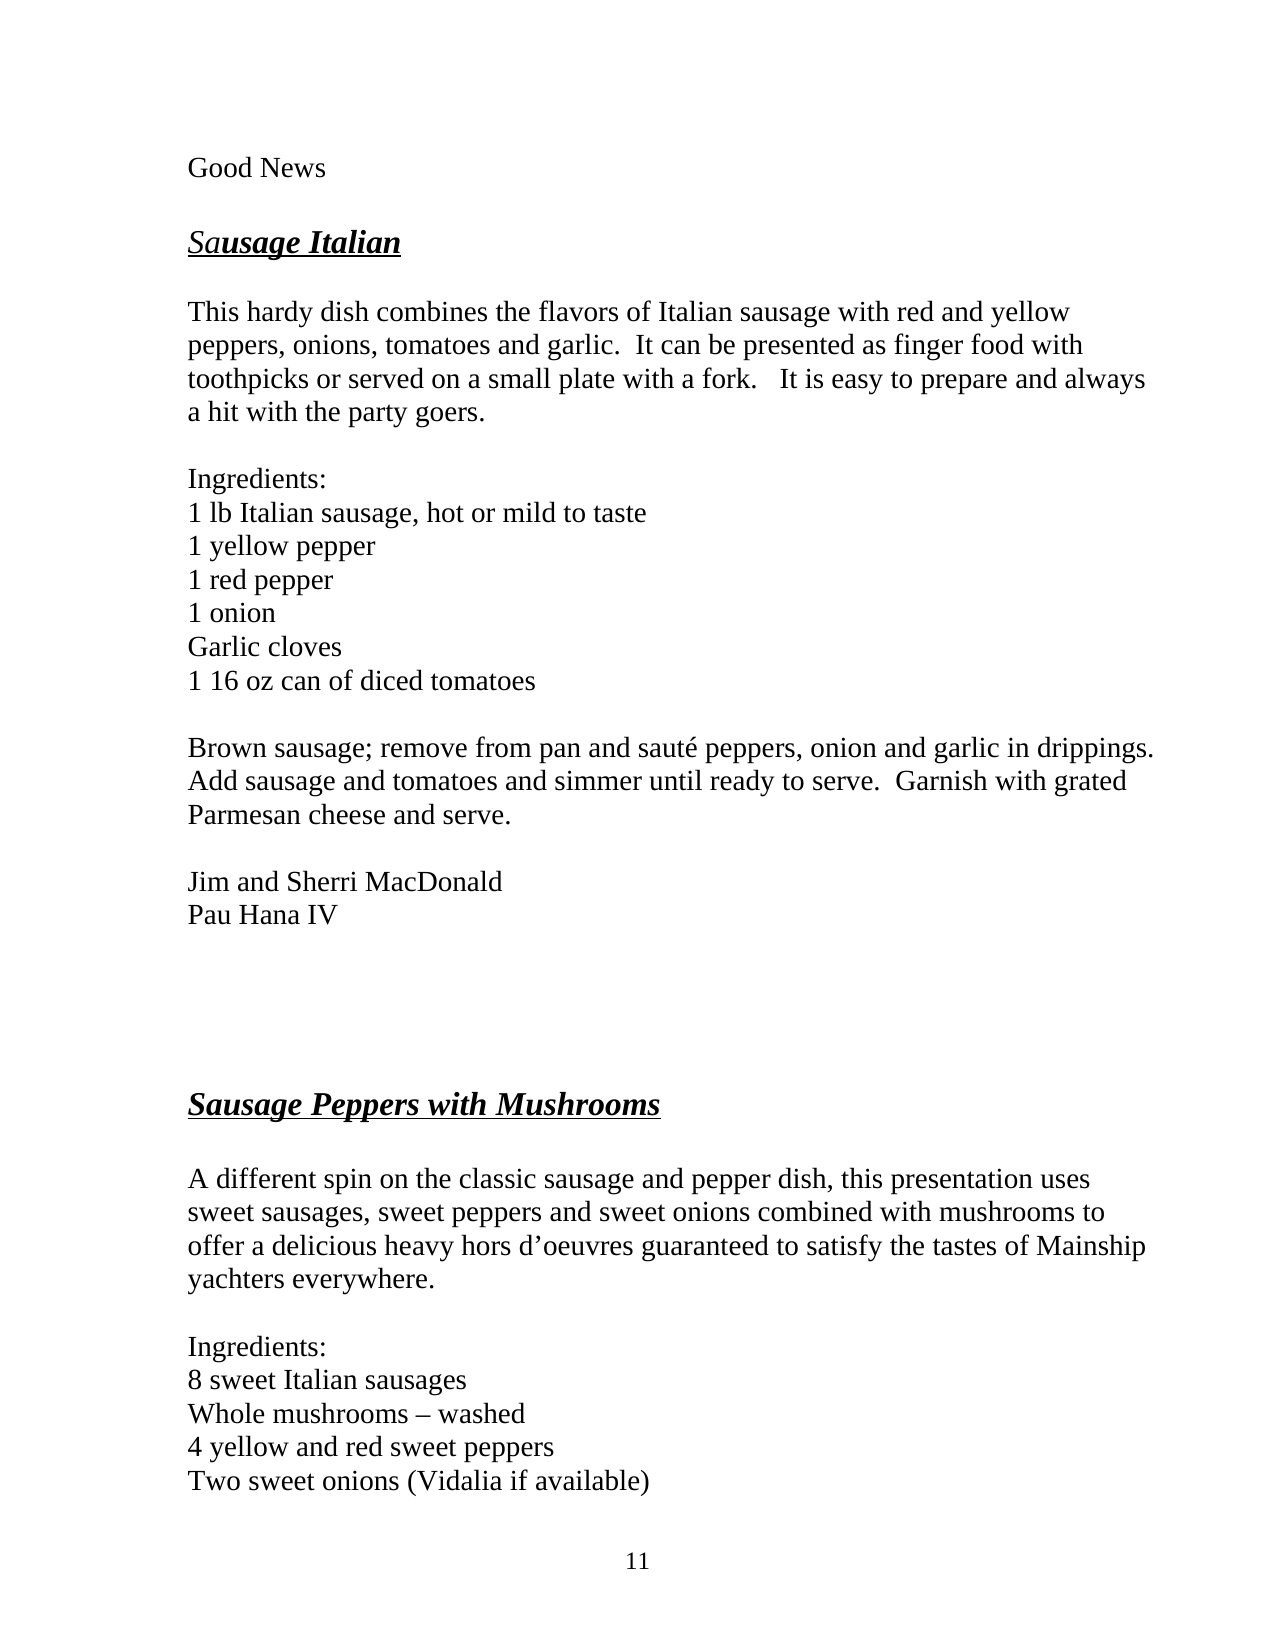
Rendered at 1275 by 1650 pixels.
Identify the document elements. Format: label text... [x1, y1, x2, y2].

text 1 red pepper [187, 562, 1162, 596]
text Ingredients: [187, 461, 1162, 495]
text Good News [187, 150, 1162, 183]
text 1 onion [187, 596, 1162, 629]
text Jim and Sherri MacDonald [187, 864, 1162, 897]
text Whole mushrooms – washed [187, 1396, 1162, 1429]
text 8 sweet Italian sausages [187, 1362, 1162, 1396]
text Sausage Peppers with Mushrooms [187, 1084, 1162, 1123]
text 1 16 oz can of diced tomatoes [187, 663, 1162, 696]
text Brown sausage; remove from pan and sauté peppers, onion and garlic in drippings. Add sausage and tomatoes and simmer until ready to serve. Garnish with grated Parmesan cheese and serve. [187, 730, 1162, 830]
text 4 yellow and red sweet peppers [187, 1429, 1162, 1463]
text Two sweet onions (Vidalia if available) [187, 1463, 1162, 1496]
text Sausage Italian [187, 222, 1162, 260]
text 1 yellow pepper [187, 528, 1162, 562]
text Ingredients: [187, 1329, 1162, 1362]
text Hana IV [187, 897, 1162, 931]
text A different spin on the classic sausage and pepper dish, this presentation uses sweet sausages, sweet peppers and sweet onions combined with mushrooms to offer a delicious heavy hors d’oeuvres guaranteed to satisfy the tastes of Mainship yachters everywhere. [187, 1161, 1162, 1295]
text Garlic cloves [187, 629, 1162, 663]
text 1 lb Italian sausage, hot or mild to taste [187, 495, 1162, 528]
text This hardy dish combines the flavors of Italian sausage with red and yellow peppers, onions, tomatoes and garlic. It can be presented as finger food with toothpicks or served on a small plate with a fork. It is easy to prepare and always a hit with the party goers. [187, 294, 1162, 428]
